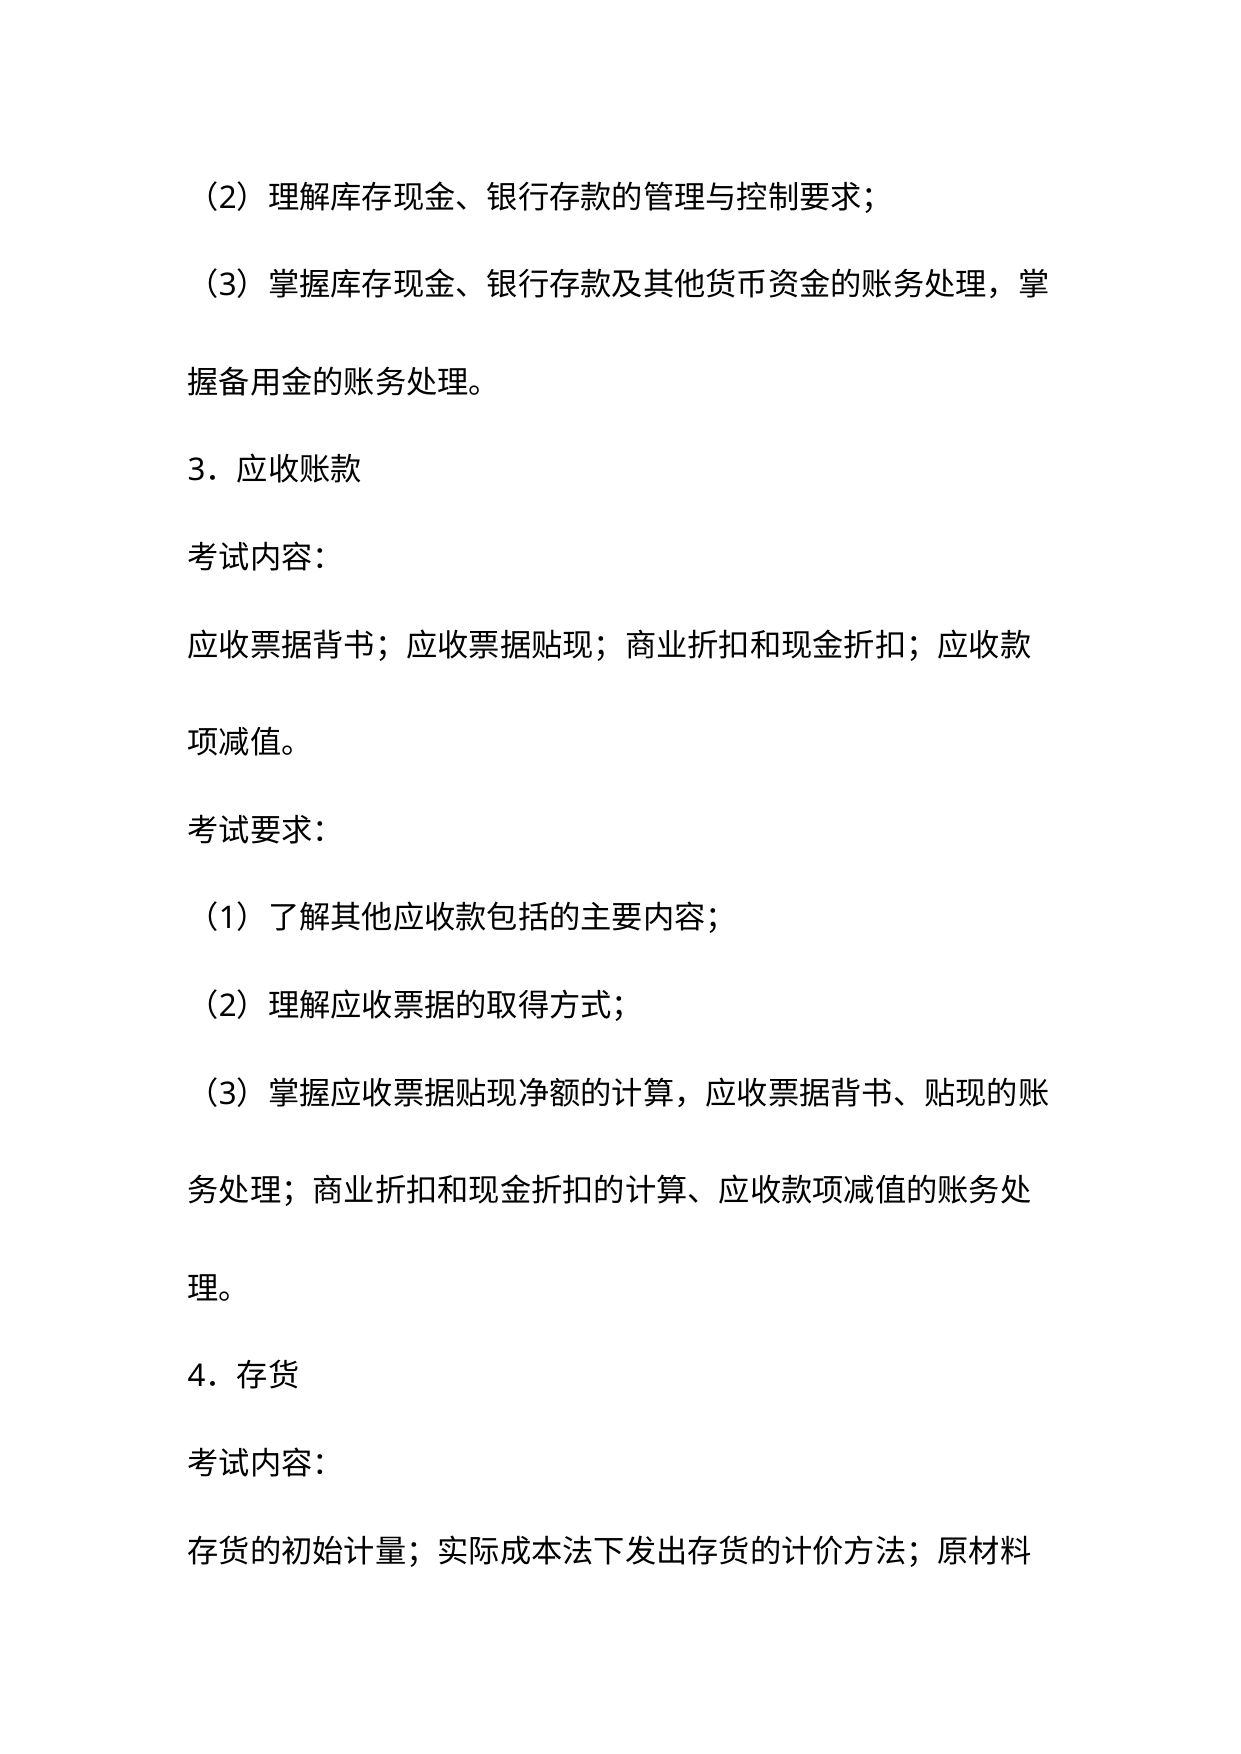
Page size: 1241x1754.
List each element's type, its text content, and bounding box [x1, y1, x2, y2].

text 考试要求： [187, 795, 1053, 860]
text 4．存货 [187, 1341, 1053, 1406]
text 3．应收账款 [187, 435, 1053, 500]
text 考试内容： [187, 522, 1053, 587]
text 考试内容： [187, 1428, 1053, 1493]
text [187, 1516, 1053, 1581]
text 应收票据背书；应收票据贴现；商业折扣和现金折扣；应收款项减值。 [187, 610, 1053, 773]
text （2）理解应收票据的取得方式； [187, 971, 1053, 1036]
text （3）掌握库存现金、银行存款及其他货币资金的账务处理，掌握备用金的账务处理。 [187, 250, 1053, 412]
text （3）掌握应收票据贴现净额的计算，应收票据背书、贴现的账务处理；商业折扣和现金折扣的计算、应收款项减值的账务处理。 [187, 1058, 1053, 1318]
text （2）理解库存现金、银行存款的管理与控制要求； [187, 162, 1053, 227]
text （1）了解其他应收款包括的主要内容； [187, 883, 1053, 948]
